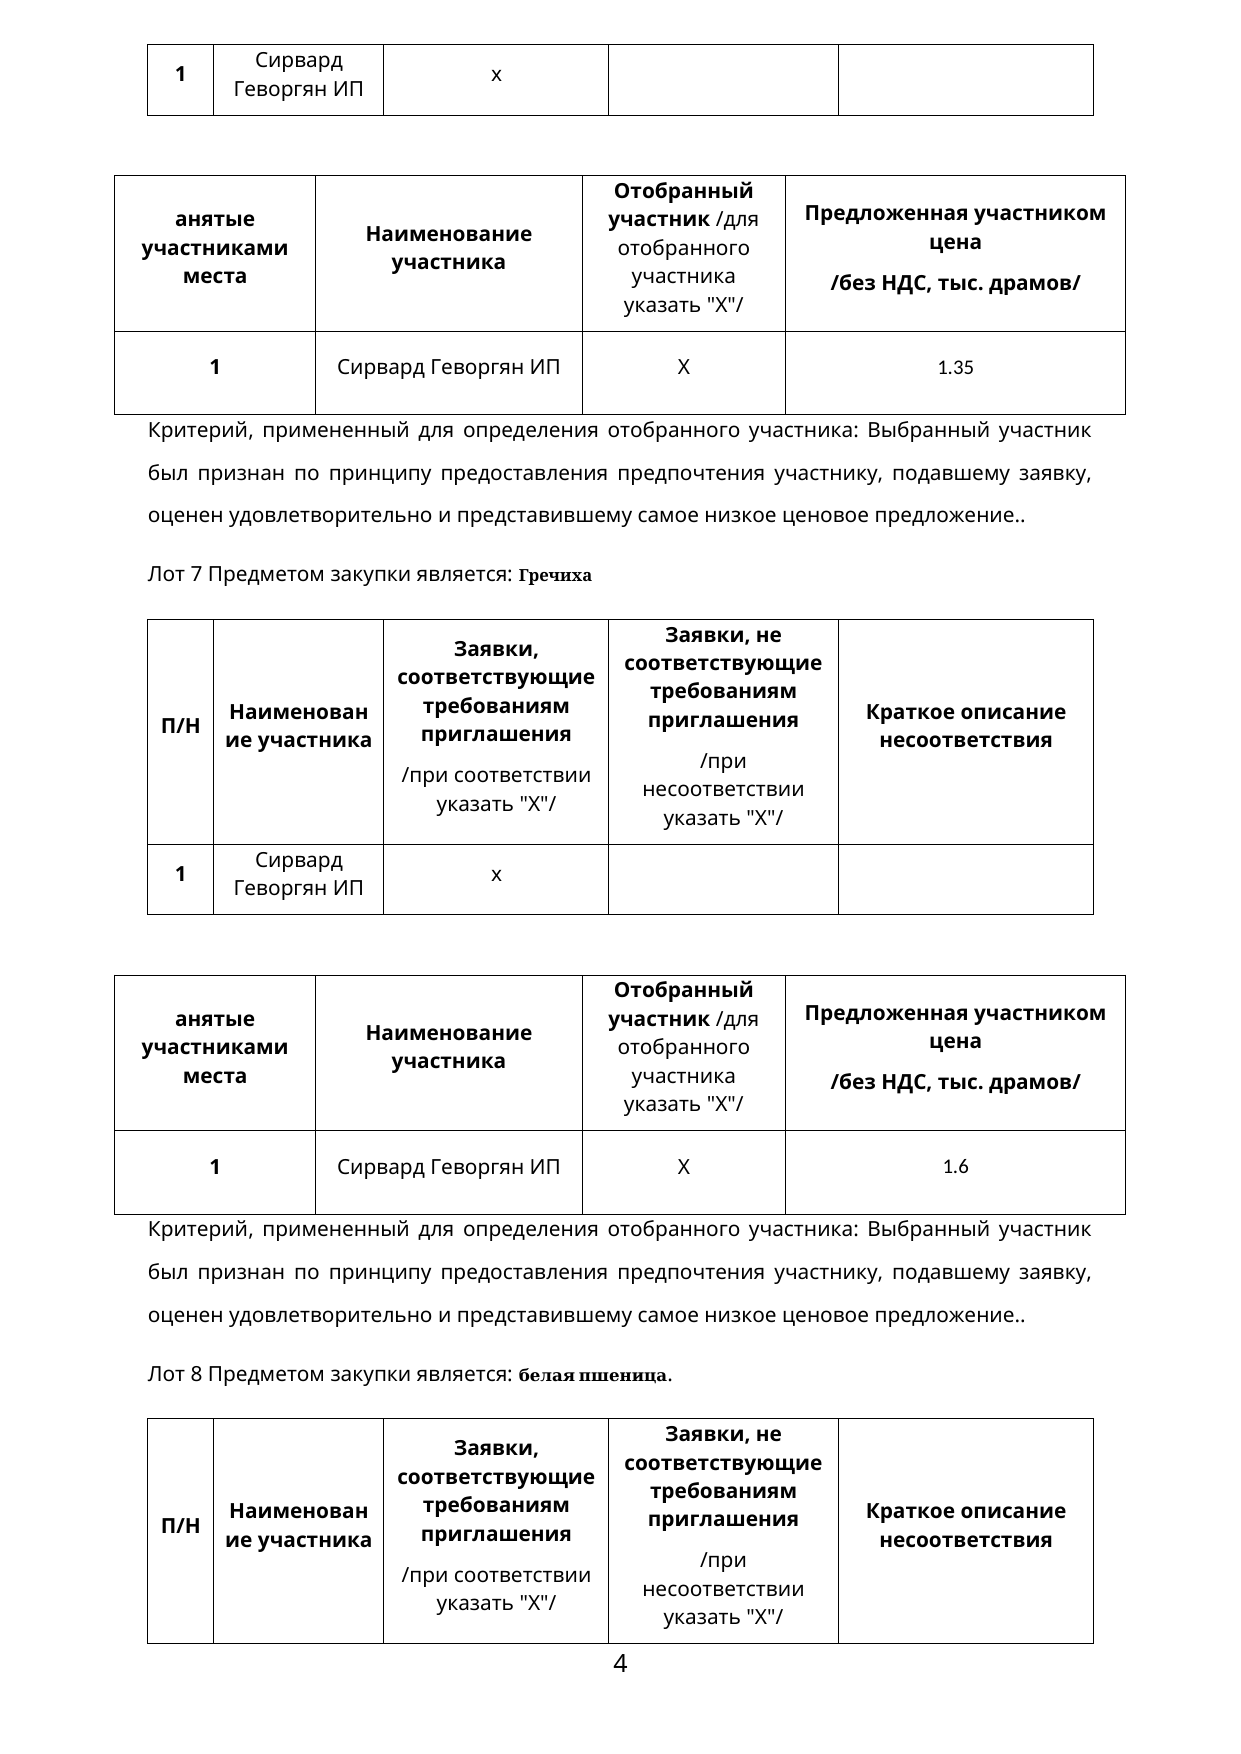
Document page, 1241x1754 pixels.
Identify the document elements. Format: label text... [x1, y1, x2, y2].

table_header Краткое описание несоответствия [839, 620, 1093, 844]
table_header Предложенная участником цена /без НДС, тыс. драмов/ [786, 976, 1125, 1130]
table_cell 1 [115, 1131, 315, 1213]
table_header Наименование участника [316, 176, 582, 331]
table_header анятые участниками места [115, 976, 315, 1130]
table_header Наименование участника [316, 976, 582, 1130]
table_cell X [583, 1131, 785, 1213]
table_cell Сирвард Геворгян ИП [316, 1131, 582, 1213]
table_header Заявки, соответствующие требованиям приглашения /при соответствии указать "X"/ [384, 1419, 608, 1643]
table_cell [609, 845, 838, 914]
table_header анятые участниками места [115, 176, 315, 331]
table_header Предложенная участником цена /без НДС, тыс. драмов/ [786, 176, 1125, 331]
table_cell [839, 845, 1093, 914]
table_header Наименование участника [214, 620, 383, 844]
table_cell X [583, 332, 785, 414]
table_cell [609, 45, 838, 115]
table_header Заявки, соответствующие требованиям приглашения /при соответствии указать "X"/ [384, 620, 608, 844]
table_cell 1.35 [786, 332, 1125, 414]
table_header П/Н [148, 620, 213, 844]
table_header Заявки, не соответствующие требованиям приглашения /при несоответствии указать "X"/ [609, 1419, 838, 1643]
table_cell 1 [115, 332, 315, 414]
text Лот 7 Предметом закупки является: Гречиха [148, 559, 1092, 588]
table_header Отобранный участник /для отобранного участника указать "X"/ [583, 176, 785, 331]
table_header Наименование участника [214, 1419, 383, 1643]
table_header П/Н [148, 1419, 213, 1643]
table_cell Сирвард Геворгян ИП [214, 45, 383, 115]
table_cell Сирвард Геворгян ИП [214, 845, 383, 914]
table_cell Сирвард Геворгян ИП [316, 332, 582, 414]
table_header Отобранный участник /для отобранного участника указать "X"/ [583, 976, 785, 1130]
table_cell 1 [148, 845, 213, 914]
table_cell 1 [148, 45, 213, 115]
table_cell [839, 45, 1093, 115]
table_cell x [384, 845, 608, 914]
text Лот 8 Предметом закупки является: белая пшеница. [148, 1359, 1092, 1387]
table_header Заявки, не соответствующие требованиям приглашения /при несоответствии указать "X"/ [609, 620, 838, 844]
table_cell 1.6 [786, 1131, 1125, 1213]
table_cell x [384, 45, 608, 115]
table_header Краткое описание несоответствия [839, 1419, 1093, 1643]
